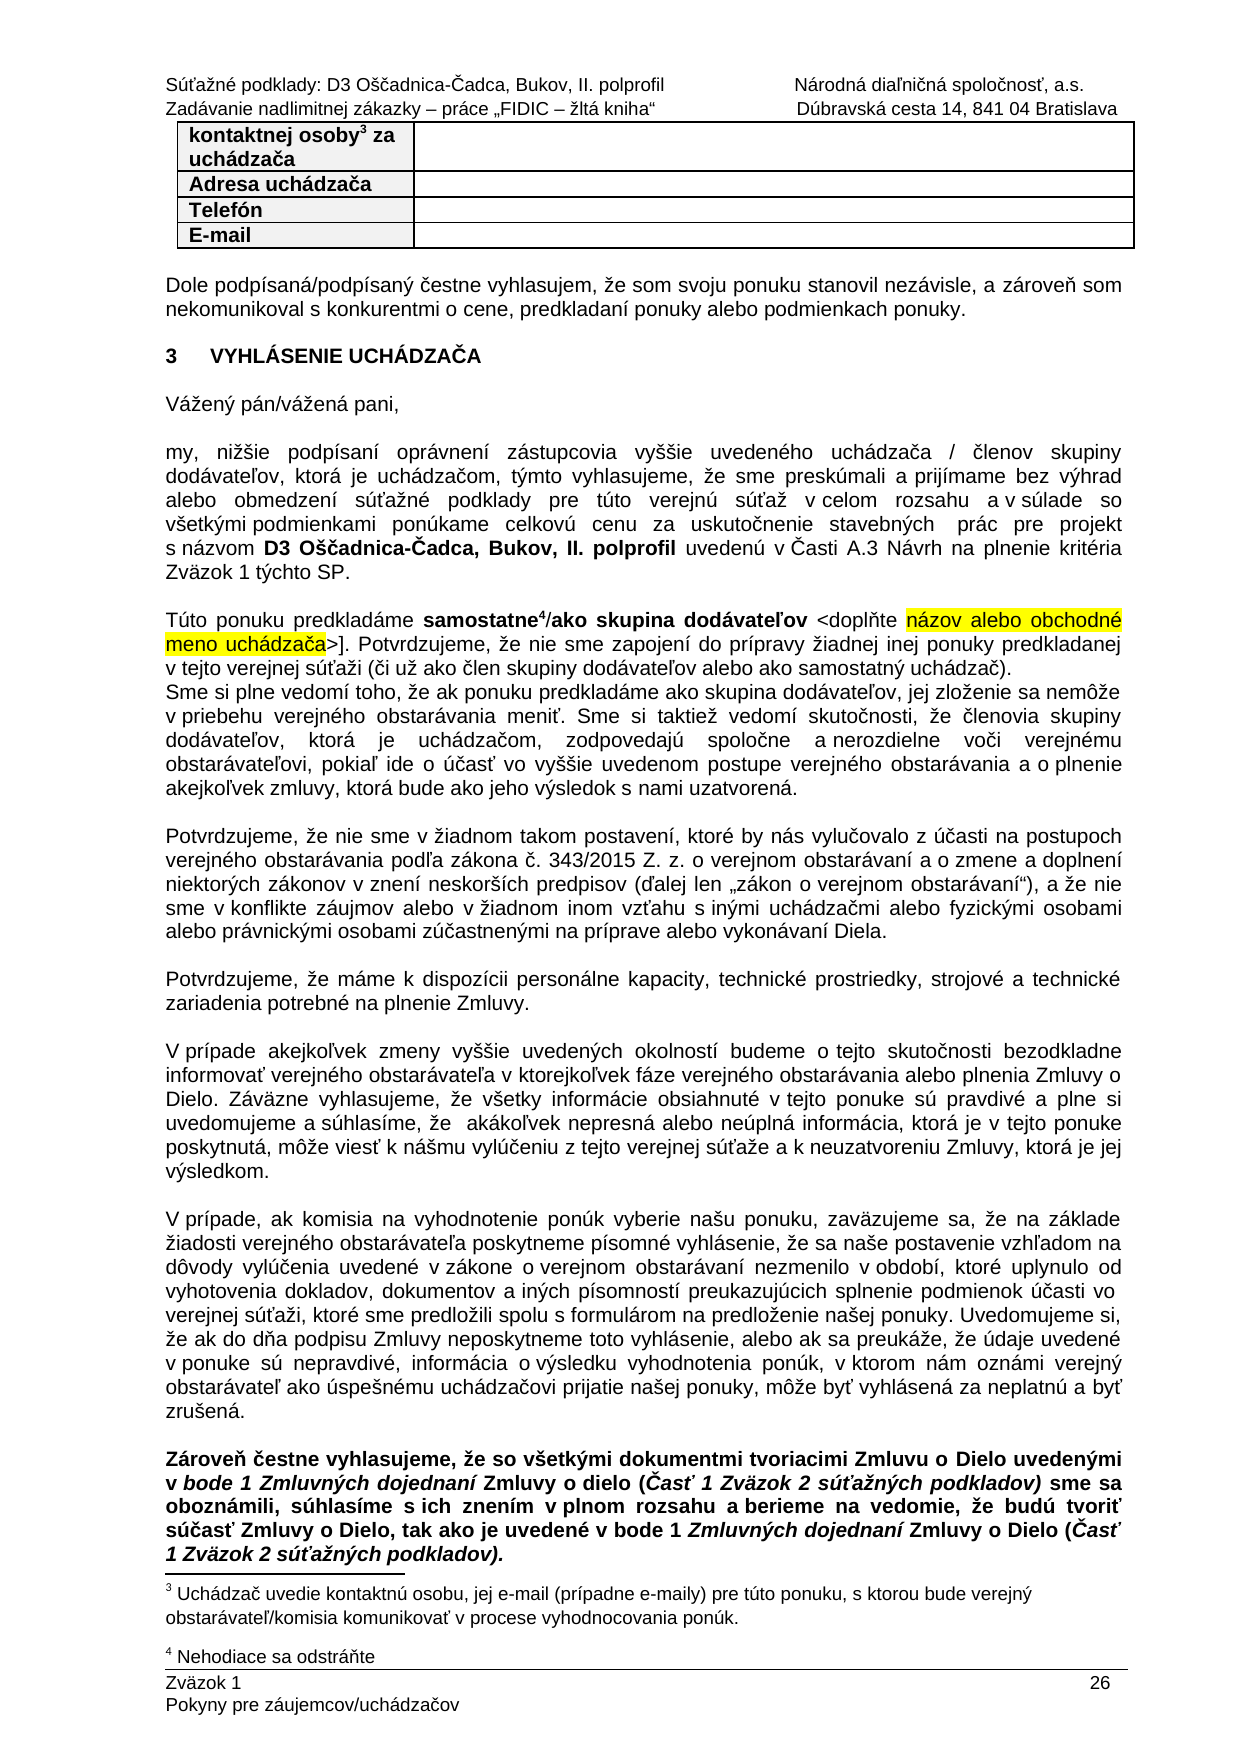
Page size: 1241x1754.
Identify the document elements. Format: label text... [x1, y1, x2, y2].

table_cell [415, 172, 1133, 196]
text my, nižšie podpísaní oprávnení zástupcovia vyššie uvedeného uchádzača / členov skupiny dodávateľov, ktorá je uchádzačom, týmto vyhlasujeme, že sme preskúmali a prijímame bez výhrad alebo obmedzení súťažné podklady pre túto verejnú súťaž v celom rozsahu a v súlade so všetkými podmienkami ponúkame celkovú cenu za uskutočnenie stavebných prác pre projekt s názvom D3 Oščadnica-Čadca, Bukov, II. polprofil uvedenú v Časti A.3 Návrh na plnenie kritéria Zväzok 1 týchto SP. [165, 440, 1122, 584]
table_cell [415, 198, 1133, 221]
text Zároveň čestne vyhlasujeme, že so všetkými dokumentmi tvoriacimi Zmluvu o Dielo uvedenými v bode 1 Zmluvných dojednaní Zmluvy o dielo (Časť 1 Zväzok 2 súťažných podkladov) sme sa oboznámili, súhlasíme s ich znením v plnom rozsahu a berieme na vedomie, že budú tvoriť súčasť Zmluvy o Dielo, tak ako je uvedené v bode 1 Zmluvných dojednaní Zmluvy o Dielo (Časť 1 Zväzok 2 súťažných podkladov). [165, 1446, 1122, 1566]
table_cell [178, 123, 413, 170]
text Túto ponuku predkladáme samostatne/ako skupina dodávateľov <doplňte názov alebo obchodné meno uchádzača>]. Potvrdzujeme, že nie sme zapojení do prípravy žiadnej inej ponuky predkladanej v tejto verejnej súťaži (či už ako člen skupiny dodávateľov alebo ako samostatný uchádzač). [165, 608, 1122, 680]
table_cell Telefón [178, 198, 413, 221]
text Dole podpísaná/podpísaný čestne vyhlasujem, že som svoju ponuku stanovil nezávisle, a zároveň som nekomunikoval s konkurentmi o cene, predkladaní ponuky alebo podmienkach ponuky. [165, 272, 1122, 320]
text Sme si plne vedomí toho, že ak ponuku predkladáme ako skupina dodávateľov, jej zloženie sa nemôže v priebehu verejného obstarávania meniť. Sme si taktiež vedomí skutočnosti, že členovia skupiny dodávateľov, ktorá je uchádzačom, zodpovedajú spoločne a nerozdielne voči verejnému obstarávateľovi, pokiaľ ide o účasť vo vyššie uvedenom postupe verejného obstarávania a o plnenie akejkoľvek zmluvy, ktorá bude ako jeho výsledok s nami uzatvorená. [165, 680, 1122, 799]
text V prípade akejkoľvek zmeny vyššie uvedených okolností budeme o tejto skutočnosti bezodkladne informovať verejného obstarávateľa v ktorejkoľvek fáze verejného obstarávania alebo plnenia Zmluvy o Dielo. Záväzne vyhlasujeme, že všetky informácie obsiahnuté v tejto ponuke sú pravdivé a plne si uvedomujeme a súhlasíme, že akákoľvek nepresná alebo neúplná informácia, ktorá je v tejto ponuke poskytnutá, môže viesť k nášmu vylúčeniu z tejto verejnej súťaže a k neuzatvoreniu Zmluvy, ktorá je jej výsledkom. [165, 1039, 1122, 1183]
table_cell [415, 123, 1133, 170]
text 3 VYHLÁSENIE UCHÁDZAČA [165, 344, 1122, 368]
table_cell [415, 223, 1133, 247]
table_cell E-mail [178, 223, 413, 247]
text Potvrdzujeme, že nie sme v žiadnom takom postavení, ktoré by nás vylučovalo z účasti na postupoch verejného obstarávania podľa zákona č. 343/2015 Z. z. o verejnom obstarávaní a o zmene a doplnení niektorých zákonov v znení neskorších predpisov (ďalej len „zákon o verejnom obstarávaní“), a že nie sme v konflikte záujmov alebo v žiadnom inom vzťahu s inými uchádzačmi alebo fyzickými osobami alebo právnickými osobami zúčastnenými na príprave alebo vykonávaní Diela. [165, 823, 1122, 943]
text V prípade, ak komisia na vyhodnotenie ponúk vyberie našu ponuku, zaväzujeme sa, že na základe žiadosti verejného obstarávateľa poskytneme písomné vyhlásenie, že sa naše postavenie vzhľadom na dôvody vylúčenia uvedené v zákone o verejnom obstarávaní nezmenilo v období, ktoré uplynulo od vyhotovenia dokladov, dokumentov a iných písomností preukazujúcich splnenie podmienok účasti vo verejnej súťaži, ktoré sme predložili spolu s formulárom na predloženie našej ponuky. Uvedomujeme si, že ak do dňa podpisu Zmluvy neposkytneme toto vyhlásenie, alebo ak sa preukáže, že údaje uvedené v ponuke sú nepravdivé, informácia o výsledku vyhodnotenia ponúk, v ktorom nám oznámi verejný obstarávateľ ako úspešnému uchádzačovi prijatie našej ponuky, môže byť vyhlásená za neplatnú a byť zrušená. [165, 1207, 1122, 1422]
text Vážený pán/vážená pani, [165, 392, 1122, 416]
table_cell Adresa uchádzača [178, 172, 413, 196]
text Potvrdzujeme, že máme k dispozícii personálne kapacity, technické prostriedky, strojové a technické zariadenia potrebné na plnenie Zmluvy. [165, 967, 1122, 1015]
